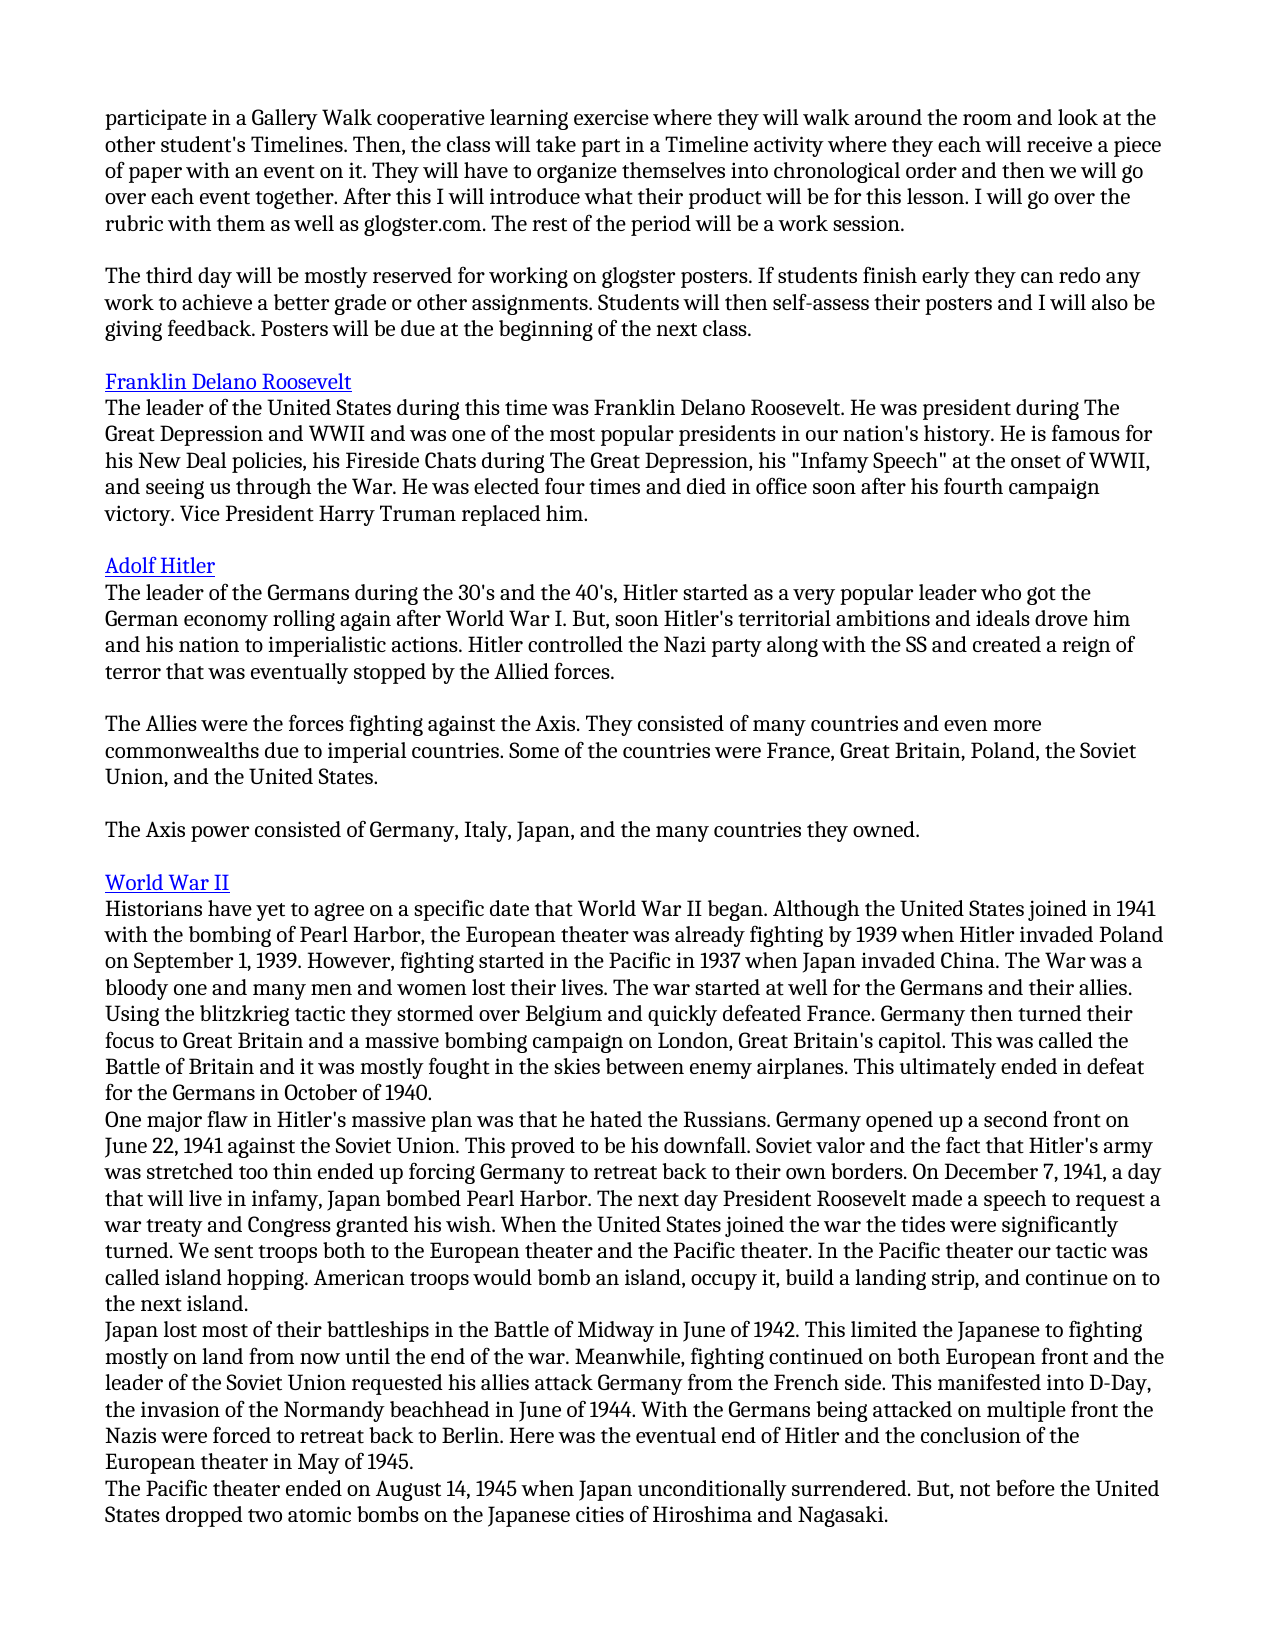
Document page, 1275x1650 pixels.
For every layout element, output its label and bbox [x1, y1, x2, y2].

text [105, 105, 1170, 1528]
